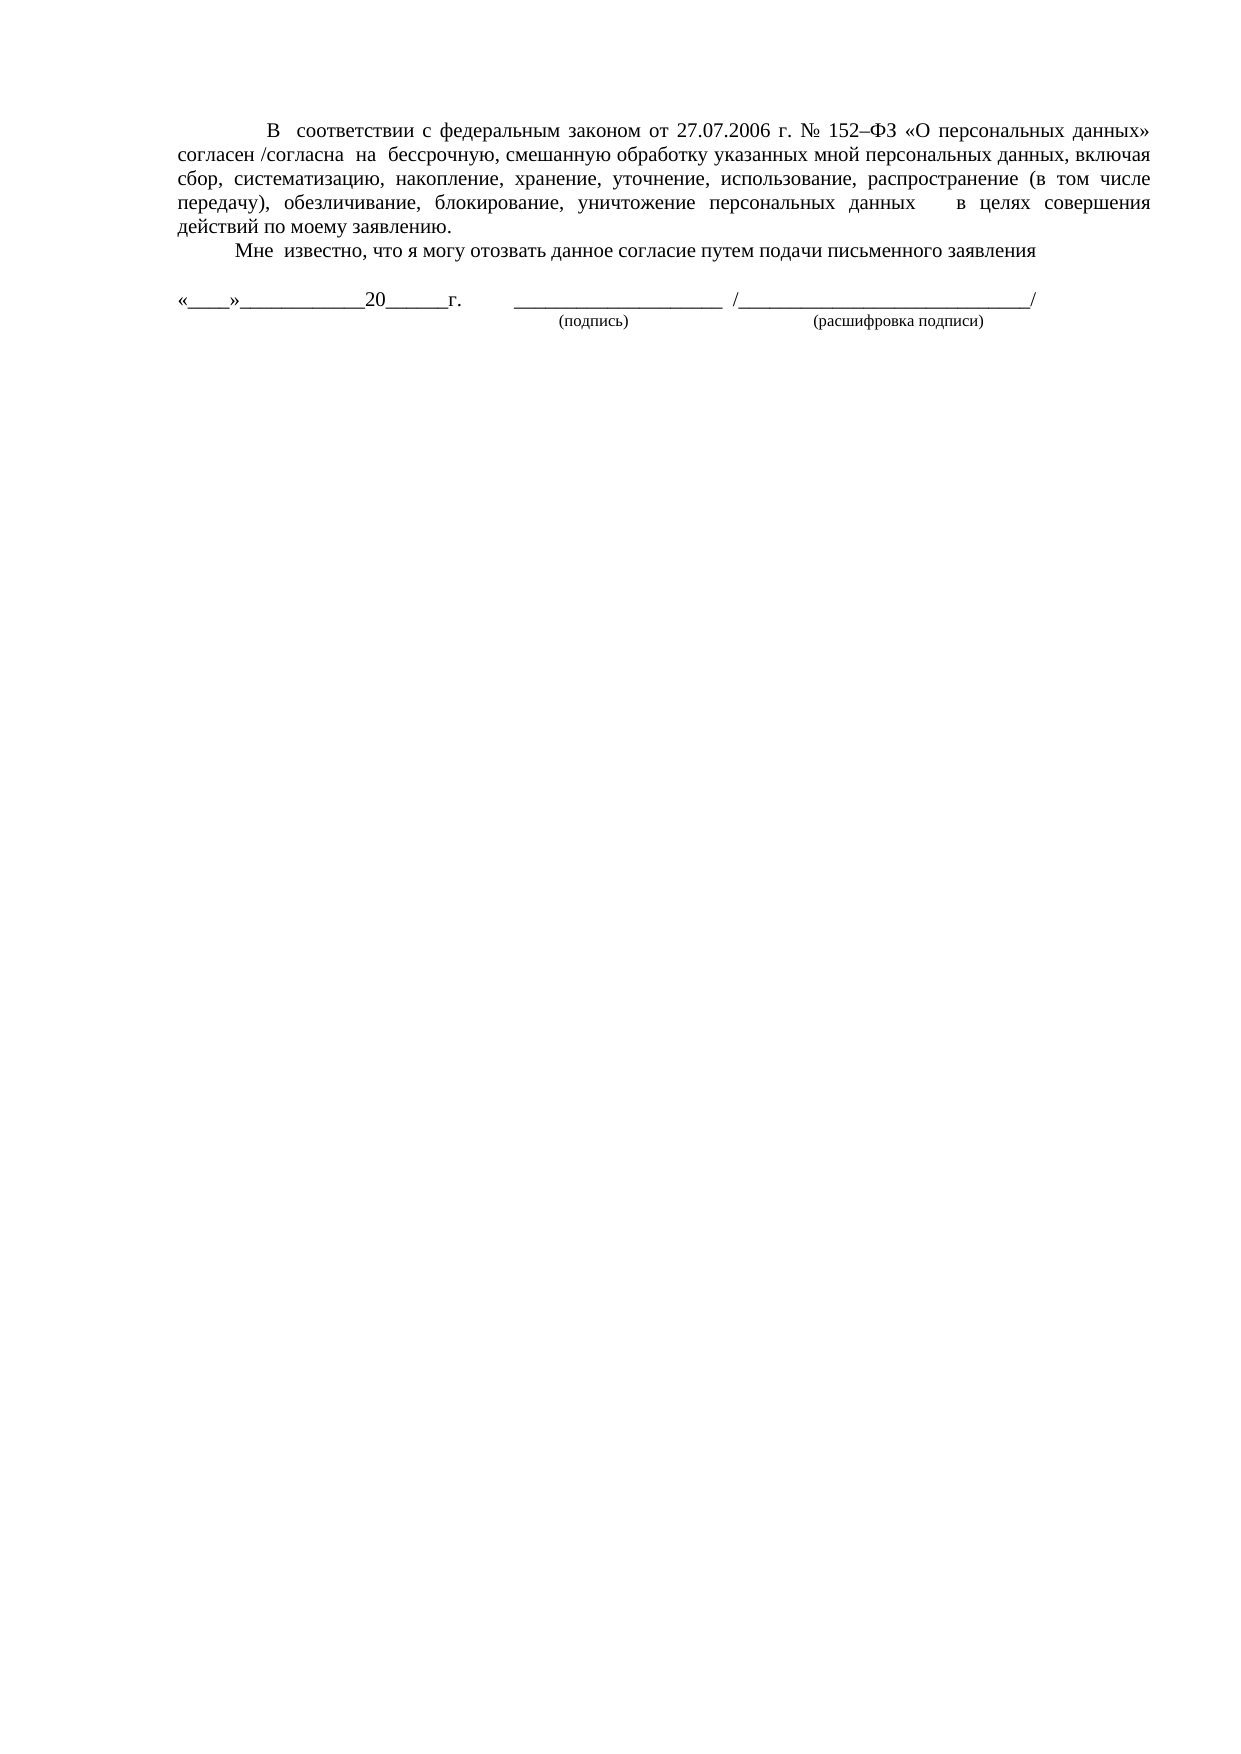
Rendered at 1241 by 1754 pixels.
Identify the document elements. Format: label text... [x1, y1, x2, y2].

text (подпись) (расшифровка подписи) [177, 311, 1152, 330]
text Мне известно, что я могу отозвать данное согласие путем подачи письменного заявления [177, 238, 1152, 262]
text В соответствии с федеральным законом от 27.07.2006 г. № 152–ФЗ «О персональных данных» согласен /согласна на бессрочную, смешанную обработку указанных мной персональных данных, включая сбор, систематизацию, накопление, хранение, уточнение, использование, распространение (в том числе передачу), обезличивание, блокирование, уничтожение персональных данных в целях совершения действий по моему заявлению. [177, 118, 1152, 238]
text «____»____________20______г. ____________________ /____________________________/ [177, 287, 1152, 311]
